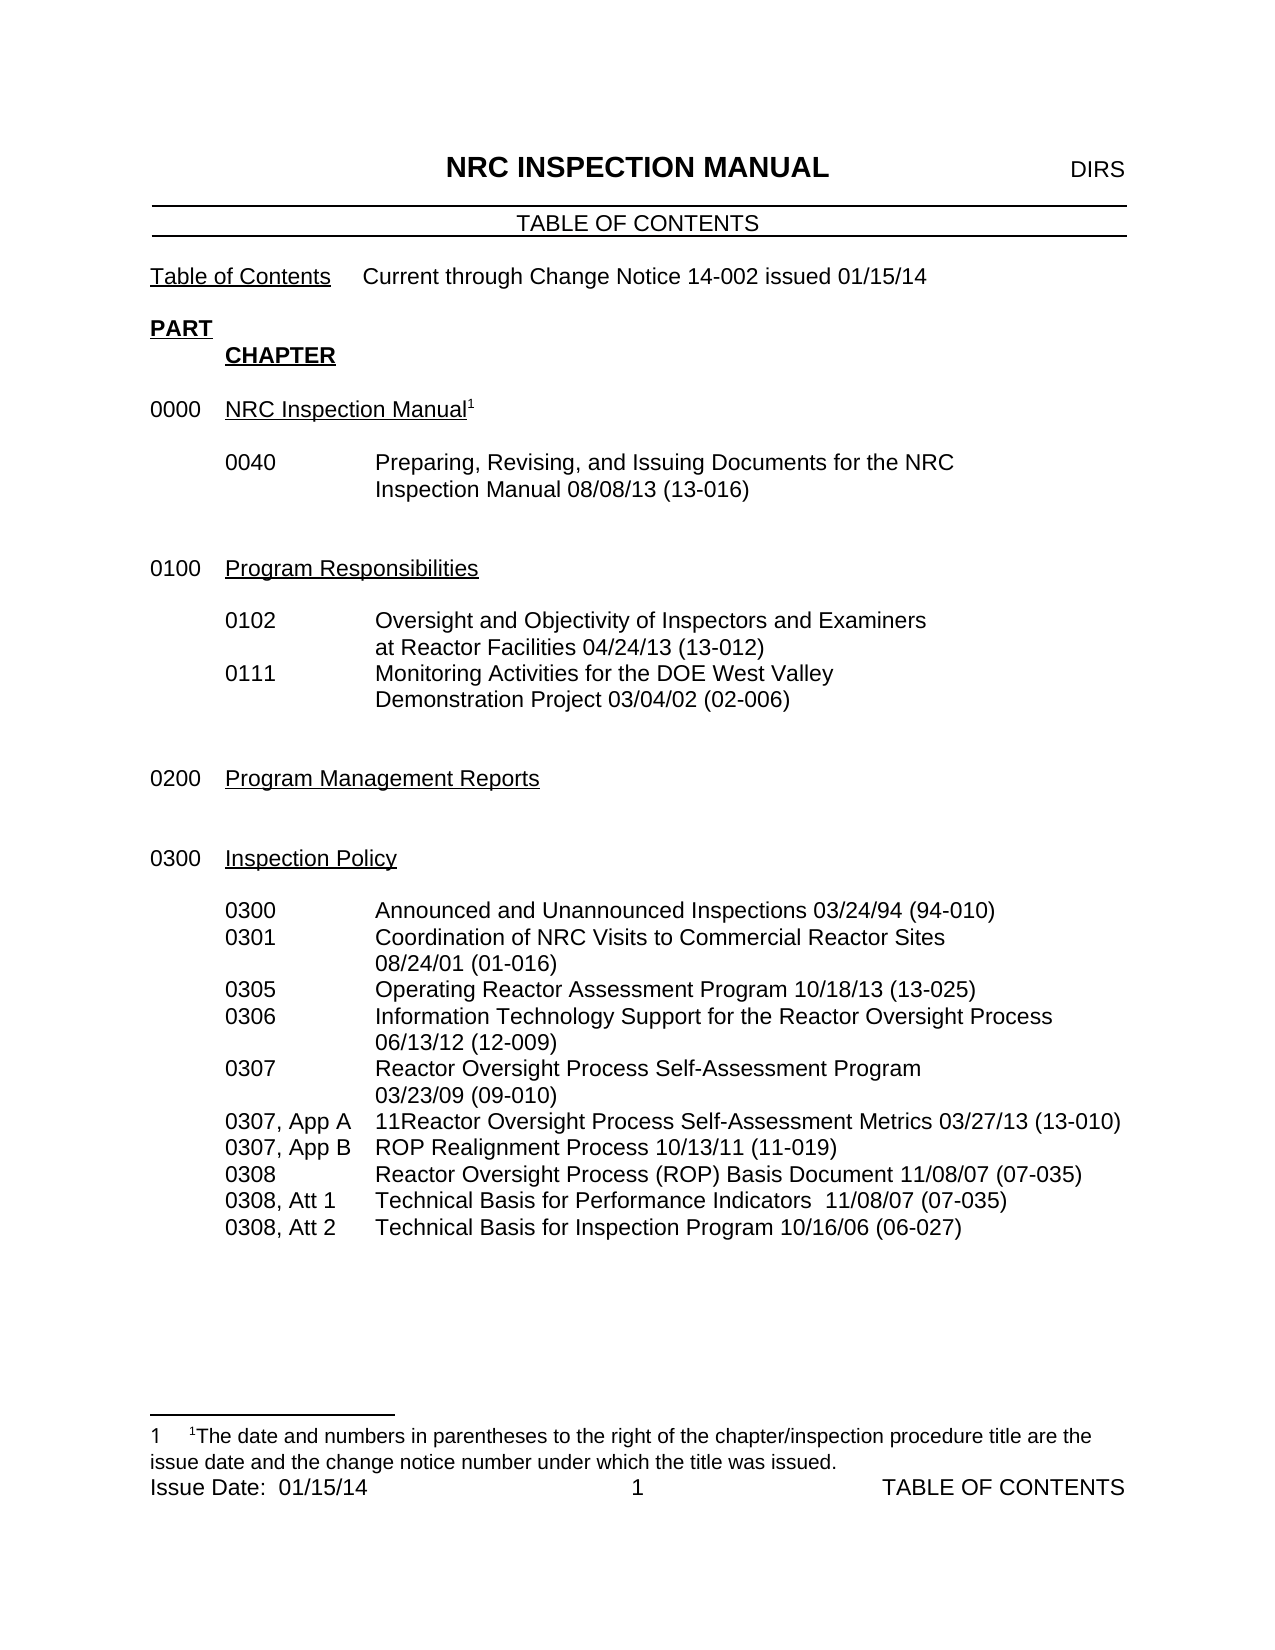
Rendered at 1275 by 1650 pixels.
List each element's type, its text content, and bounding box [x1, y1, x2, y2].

text 0307, App B ROP Realignment Process 10/13/11 (11-019) [150, 1134, 1125, 1161]
text 0301 Coordination of NRC Visits to Commercial Reactor Sites [150, 923, 1125, 950]
text 0300 Announced and Unannounced Inspections 03/24/94 (94-010) [225, 897, 1125, 923]
text 08/24/01 (01-016) [225, 950, 1125, 976]
text TABLE OF CONTENTS [150, 210, 1125, 236]
text NRC INSPECTION MANUAL DIRS [150, 150, 1125, 183]
text 0040 Preparing, Revising, and Issuing Documents for the NRC [150, 449, 1125, 476]
text at Reactor Facilities 04/24/13 (13-012) [150, 634, 1125, 660]
text 0200 Program Management Reports [150, 765, 1125, 792]
text 0111 Monitoring Activities for the DOE West Valley [150, 660, 1125, 686]
text Demonstration Project 03/04/02 (02-006) [225, 686, 1125, 713]
text 0308 Reactor Oversight Process (ROP) Basis Document 11/08/07 (07-035) [150, 1161, 1125, 1187]
text 03/23/09 (09-010) [150, 1082, 1125, 1108]
text 0306 Information Technology Support for the Reactor Oversight Process 06/13/12 (12-009) [150, 1003, 1125, 1055]
text 0300 Inspection Policy [150, 844, 1125, 871]
text 0307 Reactor Oversight Process Self-Assessment Program [150, 1055, 1125, 1082]
text Table of Contents Current through Change Notice 14-002 issued 01/15/14 [150, 263, 1125, 289]
text Inspection Manual 08/08/13 (13-016) [225, 476, 1125, 502]
text 0100 Program Responsibilities [150, 554, 1125, 581]
text 0308, Att 2 Technical Basis for Inspection Program 10/16/06 (06-027) [150, 1213, 1125, 1240]
text 0307, App A Reactor Oversight Process Self-Assessment Metrics 03/27/13 (13-010) [150, 1108, 1125, 1134]
text 0102 Oversight and Objectivity of Inspectors and Examiners [225, 607, 1125, 634]
text 0308, Att 1 Technical Basis for Performance Indicators 11/08/07 (07-035) [150, 1187, 1125, 1213]
text 0305 Operating Reactor Assessment Program 10/18/13 (13-025) [150, 976, 1125, 1003]
text 0000 NRC Inspection Manual1 [150, 396, 1125, 423]
text CHAPTER [150, 342, 1125, 368]
text PART [150, 315, 1125, 342]
